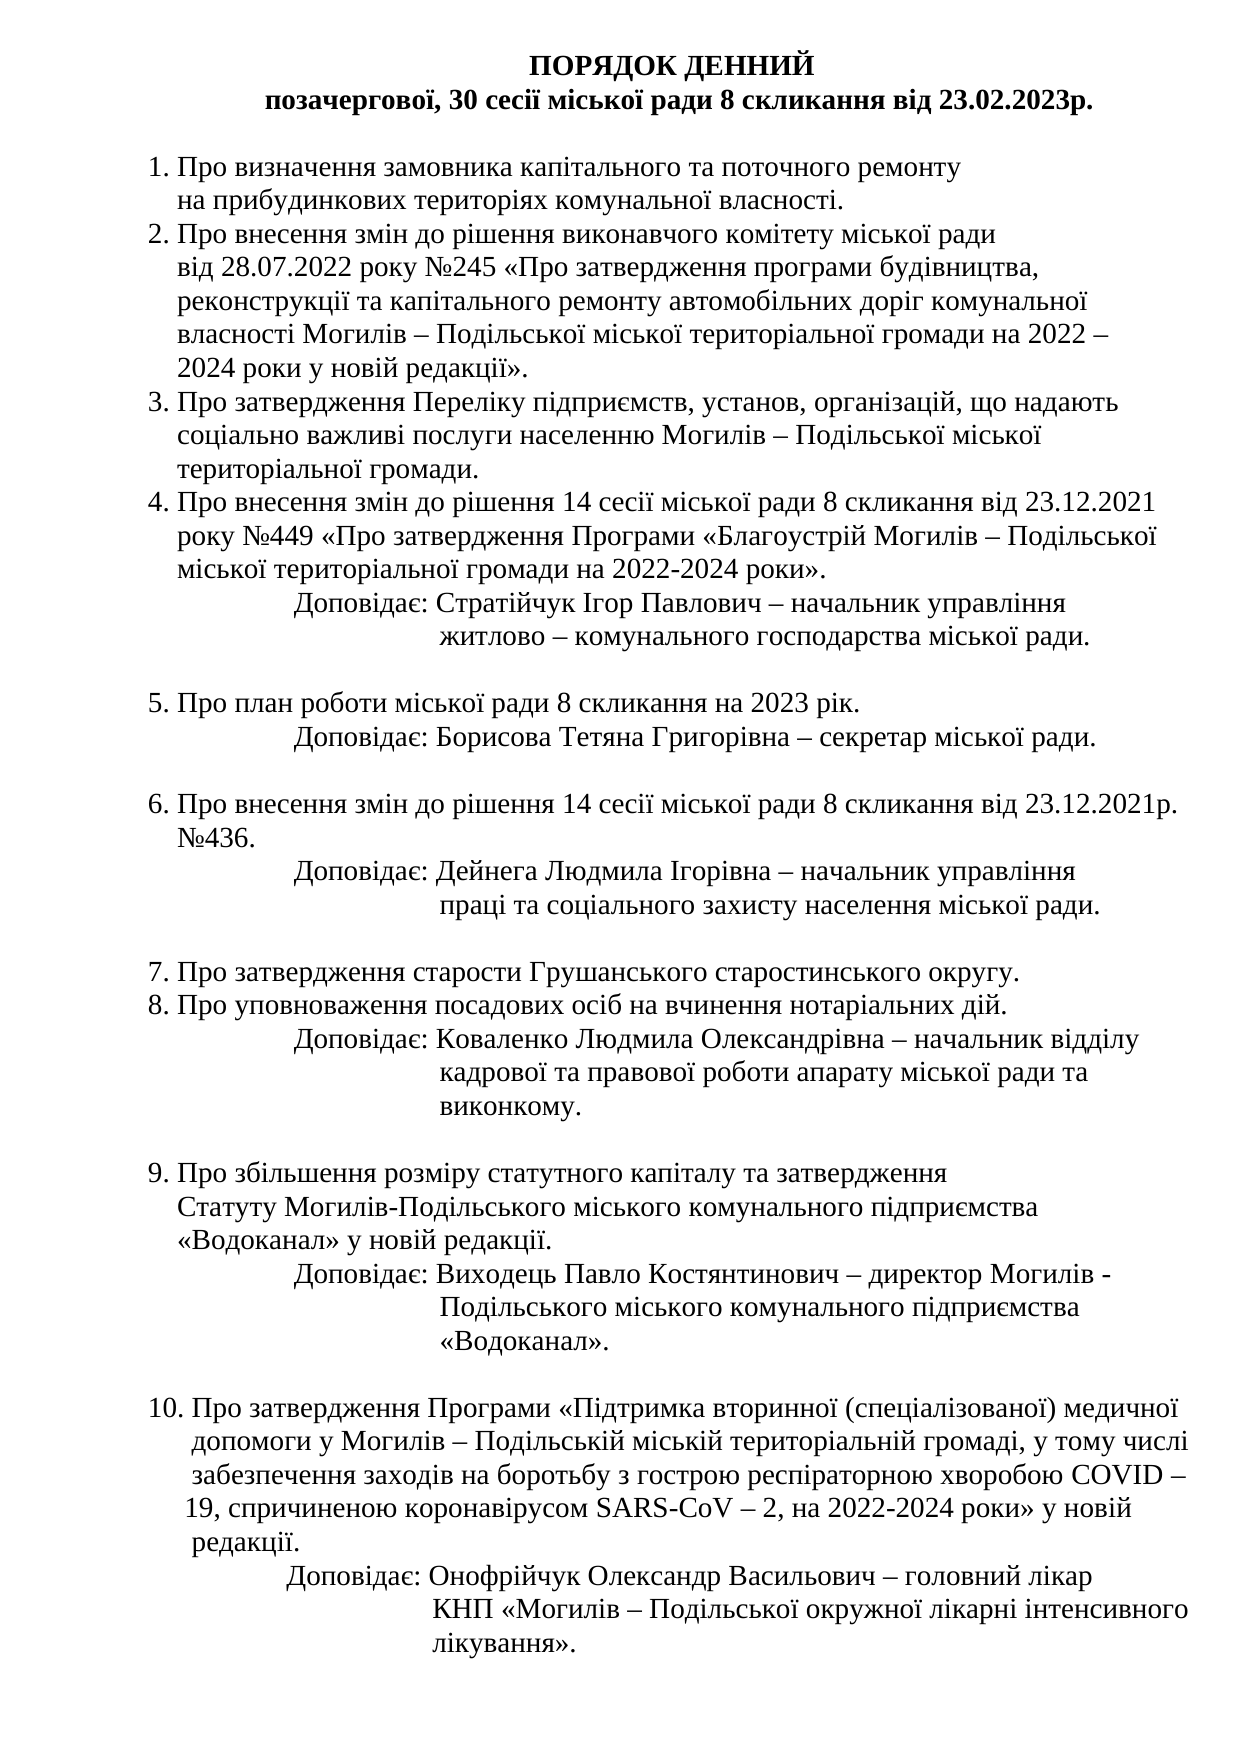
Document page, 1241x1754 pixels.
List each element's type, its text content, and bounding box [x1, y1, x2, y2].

text Доповідає: Онофрійчук Олександр Васильович – головний лікар [148, 1558, 1196, 1591]
text 7. Про затвердження старости Грушанського старостинського округу. [148, 954, 1196, 987]
text допомоги у Могилів – Подільській міській територіальній громаді, у тому числі [148, 1423, 1196, 1457]
text Подільського міського комунального підприємства [148, 1289, 1196, 1323]
text «Водоканал» у новій редакції. [148, 1222, 1196, 1256]
text «Водоканал». [148, 1323, 1196, 1356]
text редакції. [148, 1524, 1196, 1558]
text Доповідає: Борисова Тетяна Григорівна – секретар міської ради. [148, 719, 1196, 753]
text 6. Про внесення змін до рішення 14 сесії міської ради 8 скликання від 23.12.2021р. [148, 786, 1196, 820]
text КНП «Могилів – Подільської окружної лікарні інтенсивного [148, 1591, 1196, 1625]
text року №449 «Про затвердження Програми «Благоустрій Могилів – Подільської [148, 518, 1196, 551]
text праці та соціального захисту населення міської ради. [148, 887, 1196, 920]
list ПОРЯДОК ДЕННИЙ [223, 48, 1196, 82]
text 5. Про план роботи міської ради 8 скликання на 2023 рік. [148, 686, 1196, 719]
text 3. Про затвердження Переліку підприємств, установ, організацій, що надають [148, 384, 1196, 417]
text реконструкції та капітального ремонту автомобільних доріг комунальної [148, 283, 1196, 317]
text 19, спричиненою коронавірусом SARS-CoV – 2, на 2022-2024 роки» у новій [148, 1491, 1196, 1524]
text від 28.07.2022 року №245 «Про затвердження програми будівництва, [148, 249, 1196, 283]
text 8. Про уповноваження посадових осіб на вчинення нотаріальних дій. [148, 987, 1196, 1021]
text кадрової та правової роботи апарату міської ради та [148, 1054, 1196, 1088]
text Доповідає: Дейнега Людмила Ігорівна – начальник управління [148, 853, 1196, 887]
text 9. Про збільшення розміру статутного капіталу та затвердження [148, 1155, 1196, 1189]
text Доповідає: Стратійчук Ігор Павлович – начальник управління [148, 585, 1196, 618]
text житлово – комунального господарства міської ради. [148, 618, 1196, 652]
text 2. Про внесення змін до рішення виконавчого комітету міської ради [148, 216, 1196, 249]
text на прибудинкових територіях комунальної власності. [148, 182, 1196, 216]
text 2024 роки у новій редакції». [148, 350, 1196, 384]
text 10. Про затвердження Програми «Підтримка вторинної (спеціалізованої) медичної [148, 1390, 1196, 1423]
text позачергової, 30 сесії міської ради 8 скликання від 23.02.2023р. [148, 82, 1196, 115]
text Статуту Могилів-Подільського міського комунального підприємства [148, 1189, 1196, 1222]
text власності Могилів – Подільської міської територіальної громади на 2022 – [148, 317, 1196, 350]
text Доповідає: Виходець Павло Костянтинович – директор Могилів - [148, 1256, 1196, 1289]
text територіальної громади. [148, 451, 1196, 484]
text забезпечення заходів на боротьбу з гострою респіраторною хворобою COVID – [148, 1457, 1196, 1491]
text міської територіальної громади на 2022-2024 роки». [148, 551, 1196, 585]
text виконкому. [148, 1088, 1196, 1122]
text соціально важливі послуги населенню Могилів – Подільської міської [148, 417, 1196, 451]
text 1. Про визначення замовника капітального та поточного ремонту [148, 149, 1196, 182]
text №436. [148, 820, 1196, 853]
text лікування». [148, 1625, 1196, 1658]
text 4. Про внесення змін до рішення 14 сесії міської ради 8 скликання від 23.12.2021 [148, 484, 1196, 518]
text Доповідає: Коваленко Людмила Олександрівна – начальник відділу [148, 1021, 1196, 1054]
